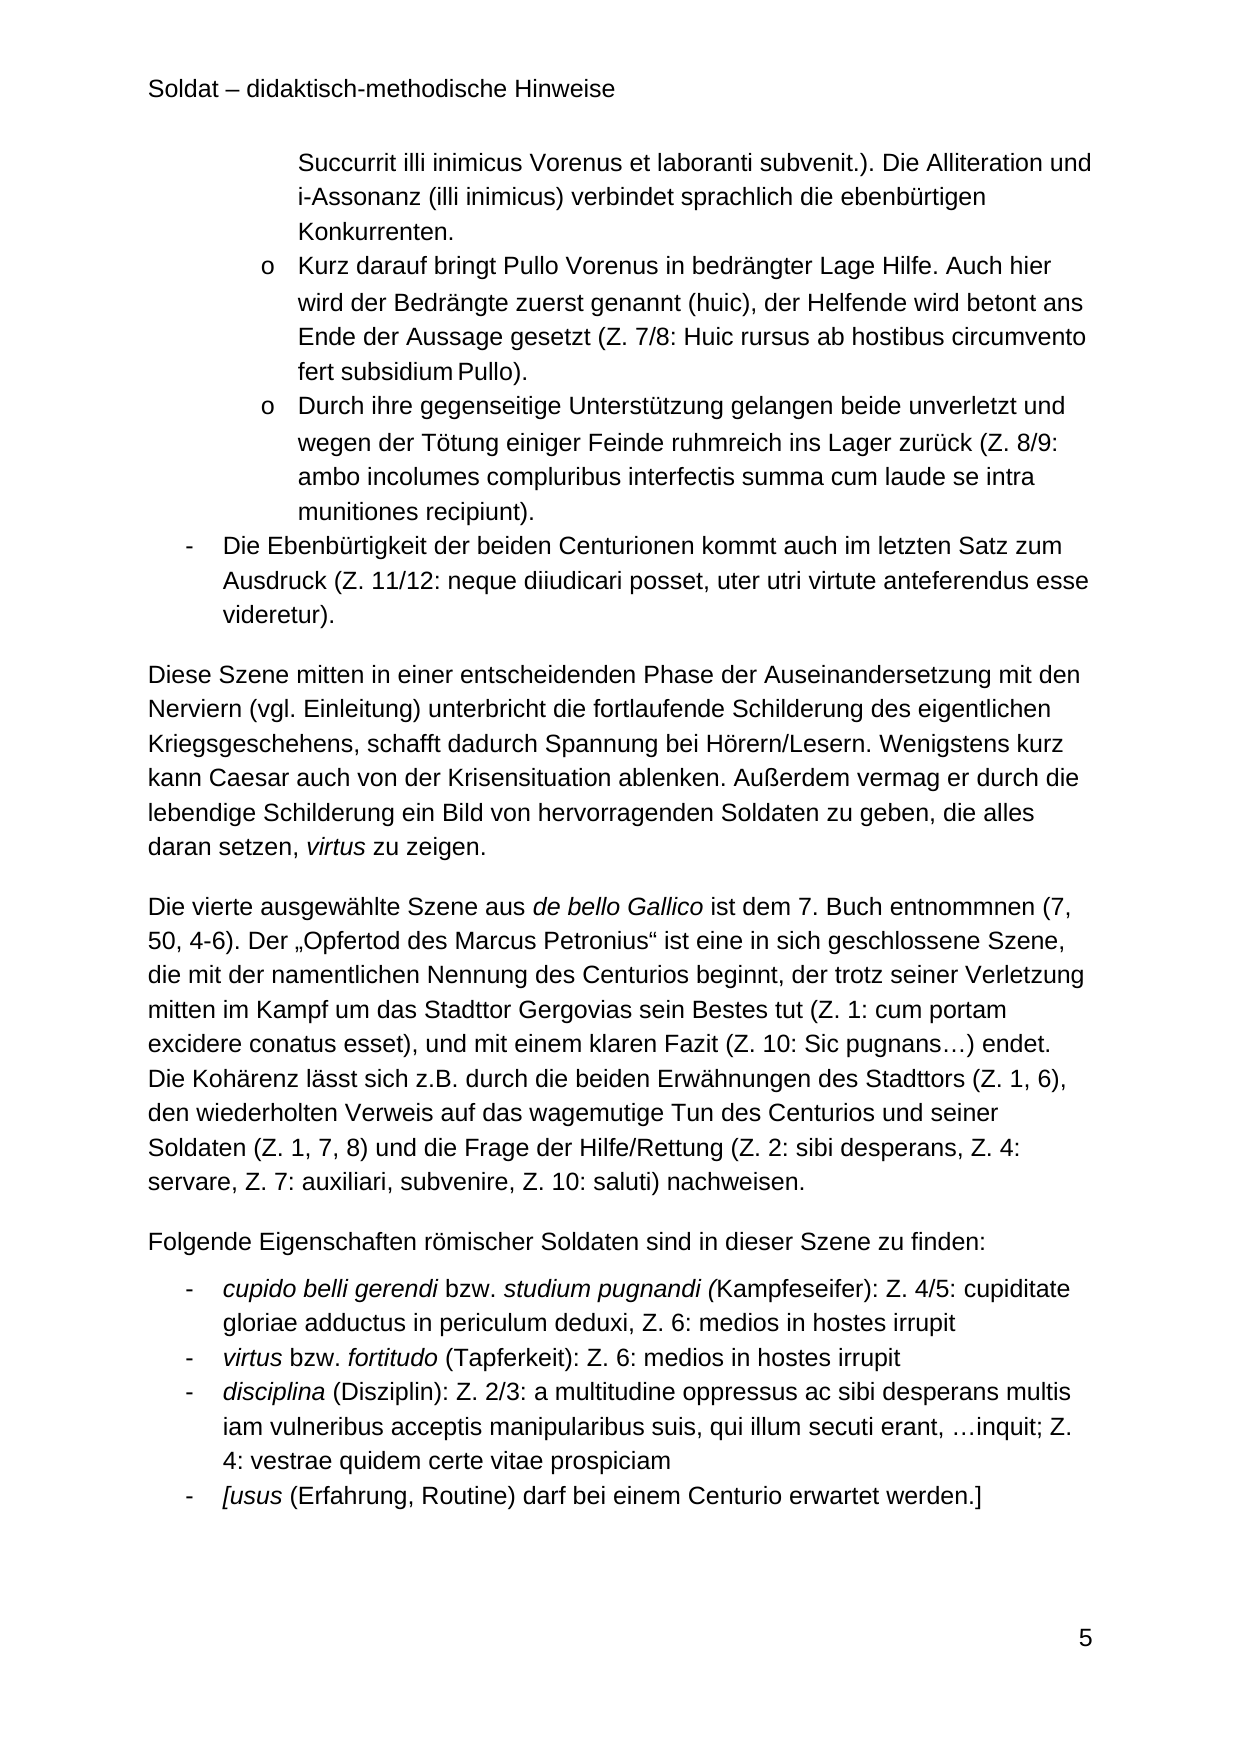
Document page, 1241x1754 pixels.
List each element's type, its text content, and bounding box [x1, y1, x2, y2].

list virtus bzw. fortitudo (Tapferkeit): Z. 6: medios in hostes irrupit [185, 1343, 1093, 1372]
list Durch ihre gegenseitige Unterstützung gelangen beide unverletzt und wegen der Tötung einiger Feinde ruhmreich ins Lager zurück (Z. 8/9: ambo incolumes compluribus interfectis summa cum laude se intra munitiones recipiunt). [260, 391, 1093, 526]
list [260, 148, 1093, 245]
list cupido belli gerendi bzw. studium pugnandi (Kampfeseifer): Z. 4/5: cupiditate gloriae adductus in periculum deduxi, Z. 6: medios in hostes irrupit [185, 1274, 1093, 1337]
list Die Ebenbürtigkeit der beiden Centurionen kommt auch im letzten Satz zum Ausdruck (Z. 11/12: neque diiudicari posset, uter utri virtute anteferendus esse videretur). [185, 531, 1093, 629]
list Kurz darauf bringt Pullo Vorenus in bedrängter Lage Hilfe. Auch hier wird der Bedrängte zuerst genannt (huic), der Helfende wird betont ans Ende der Aussage gesetzt (Z. 7/8: Huic rursus ab hostibus circumvento fert subsidium Pullo). [260, 251, 1093, 385]
list [usus (Erfahrung, Routine) darf bei einem Centurio erwartet werden.] [185, 1481, 1093, 1509]
text Folgende Eigenschaften römischer Soldaten sind in dieser Szene zu finden: [148, 1227, 1093, 1256]
text Die vierte ausgewählte Szene aus de bello Gallico ist dem 7. Buch entnommnen (7, 50, 4-6). Der „Opfertod des Marcus Petronius“ ist eine in sich geschlossene Szene, die mit der namentlichen Nennung des Centurios beginnt, der trotz seiner Verletzung mitten im Kampf um das Stadttor Gergovias sein Bestes tut (Z. 1: cum portam excidere conatus esset), und mit einem klaren Fazit (Z. 10: Sic pugnans…) endet. Die Kohärenz lässt sich z.B. durch die beiden Erwähnungen des Stadttors (Z. 1, 6), den wiederholten Verweis auf das wagemutige Tun des Centurios und seiner Soldaten (Z. 1, 7, 8) und die Frage der Hilfe/Rettung (Z. 2: sibi desperans, Z. 4: servare, Z. 7: auxiliari, subvenire, Z. 10: saluti) nachweisen. [148, 892, 1093, 1196]
list disciplina (Disziplin): Z. 2/3: a multitudine oppressus ac sibi desperans multis iam vulneribus acceptis manipularibus suis, qui illum secuti erant, …inquit; Z. 4: vestrae quidem certe vitae prospiciam [185, 1377, 1093, 1475]
text Diese Szene mitten in einer entscheidenden Phase der Auseinandersetzung mit den Nerviern (vgl. Einleitung) unterbricht die fortlaufende Schilderung des eigentlichen Kriegsgeschehens, schafft dadurch Spannung bei Hörern/Lesern. Wenigstens kurz kann Caesar auch von der Krisensituation ablenken. Außerdem vermag er durch die lebendige Schilderung ein Bild von hervorragenden Soldaten zu geben, die alles daran setzen, virtus zu zeigen. [148, 660, 1093, 861]
